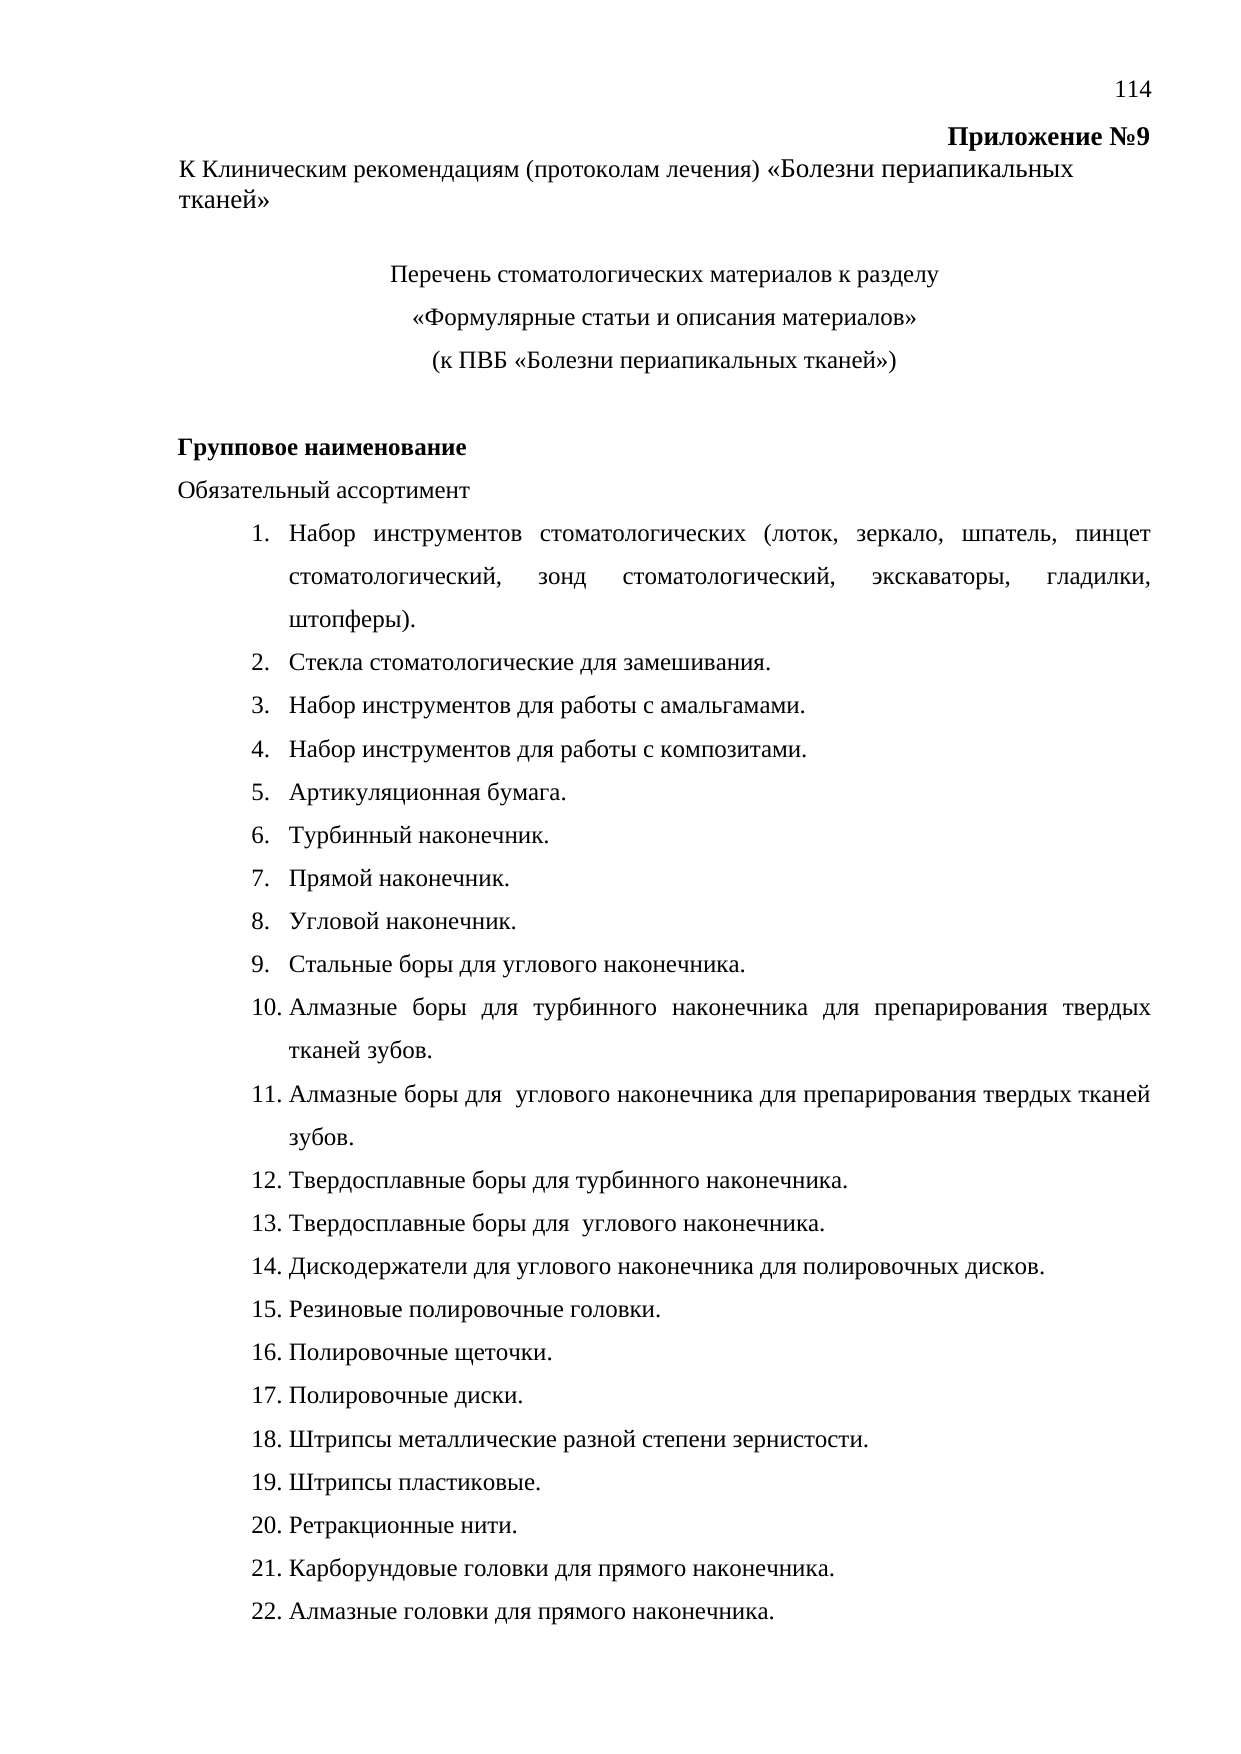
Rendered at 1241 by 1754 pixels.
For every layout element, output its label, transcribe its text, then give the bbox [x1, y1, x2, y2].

text Обязательный ассортимент [177, 475, 1152, 504]
list Штрипсы пластиковые. [251, 1467, 1152, 1496]
list Набор инструментов для работы с амальгамами. [251, 691, 1152, 719]
text (к ПВБ «Болезни периапикальных тканей») [177, 346, 1152, 374]
list Турбинный наконечник. [251, 820, 1152, 849]
text Групповое наименование [177, 432, 1152, 461]
text «Формулярные статьи и описания материалов» [177, 302, 1152, 331]
list Твердосплавные боры для турбинного наконечника. [251, 1165, 1152, 1194]
list Алмазные боры для турбинного наконечника для препарирования твердых тканей зубов. [251, 992, 1152, 1064]
list Карборундовые головки для прямого наконечника. [251, 1553, 1152, 1582]
list Стальные боры для углового наконечника. [251, 949, 1152, 978]
list Артикуляционная бумага. [251, 777, 1152, 806]
list Стекла стоматологические для замешивания. [251, 647, 1152, 676]
subtitle К Клиническим рекомендациям (протоколам лечения) «Болезни периапикальных тканей» [179, 152, 1150, 215]
list Дискодержатели для углового наконечника для полировочных дисков. [251, 1251, 1152, 1280]
list Ретракционные нити. [251, 1510, 1152, 1539]
list Угловой наконечник. [251, 906, 1152, 935]
list Прямой наконечник. [251, 863, 1152, 892]
list Алмазные головки для прямого наконечника. [251, 1596, 1152, 1625]
list Твердосплавные боры для углового наконечника. [251, 1208, 1152, 1237]
list Резиновые полировочные головки. [251, 1294, 1152, 1323]
list Набор инструментов стоматологических (лоток, зеркало, шпатель, пинцет стоматологический, зонд стоматологический, экскаваторы, гладилки, штопферы). [251, 518, 1152, 633]
list Полировочные щеточки. [251, 1337, 1152, 1366]
subtitle Приложение №9 [179, 120, 1150, 151]
text Перечень стоматологических материалов к разделу [177, 259, 1152, 288]
list Набор инструментов для работы с композитами. [251, 734, 1152, 762]
list Алмазные боры для углового наконечника для препарирования твердых тканей зубов. [251, 1079, 1152, 1151]
list Полировочные диски. [251, 1381, 1152, 1409]
list Штрипсы металлические разной степени зернистости. [251, 1424, 1152, 1452]
